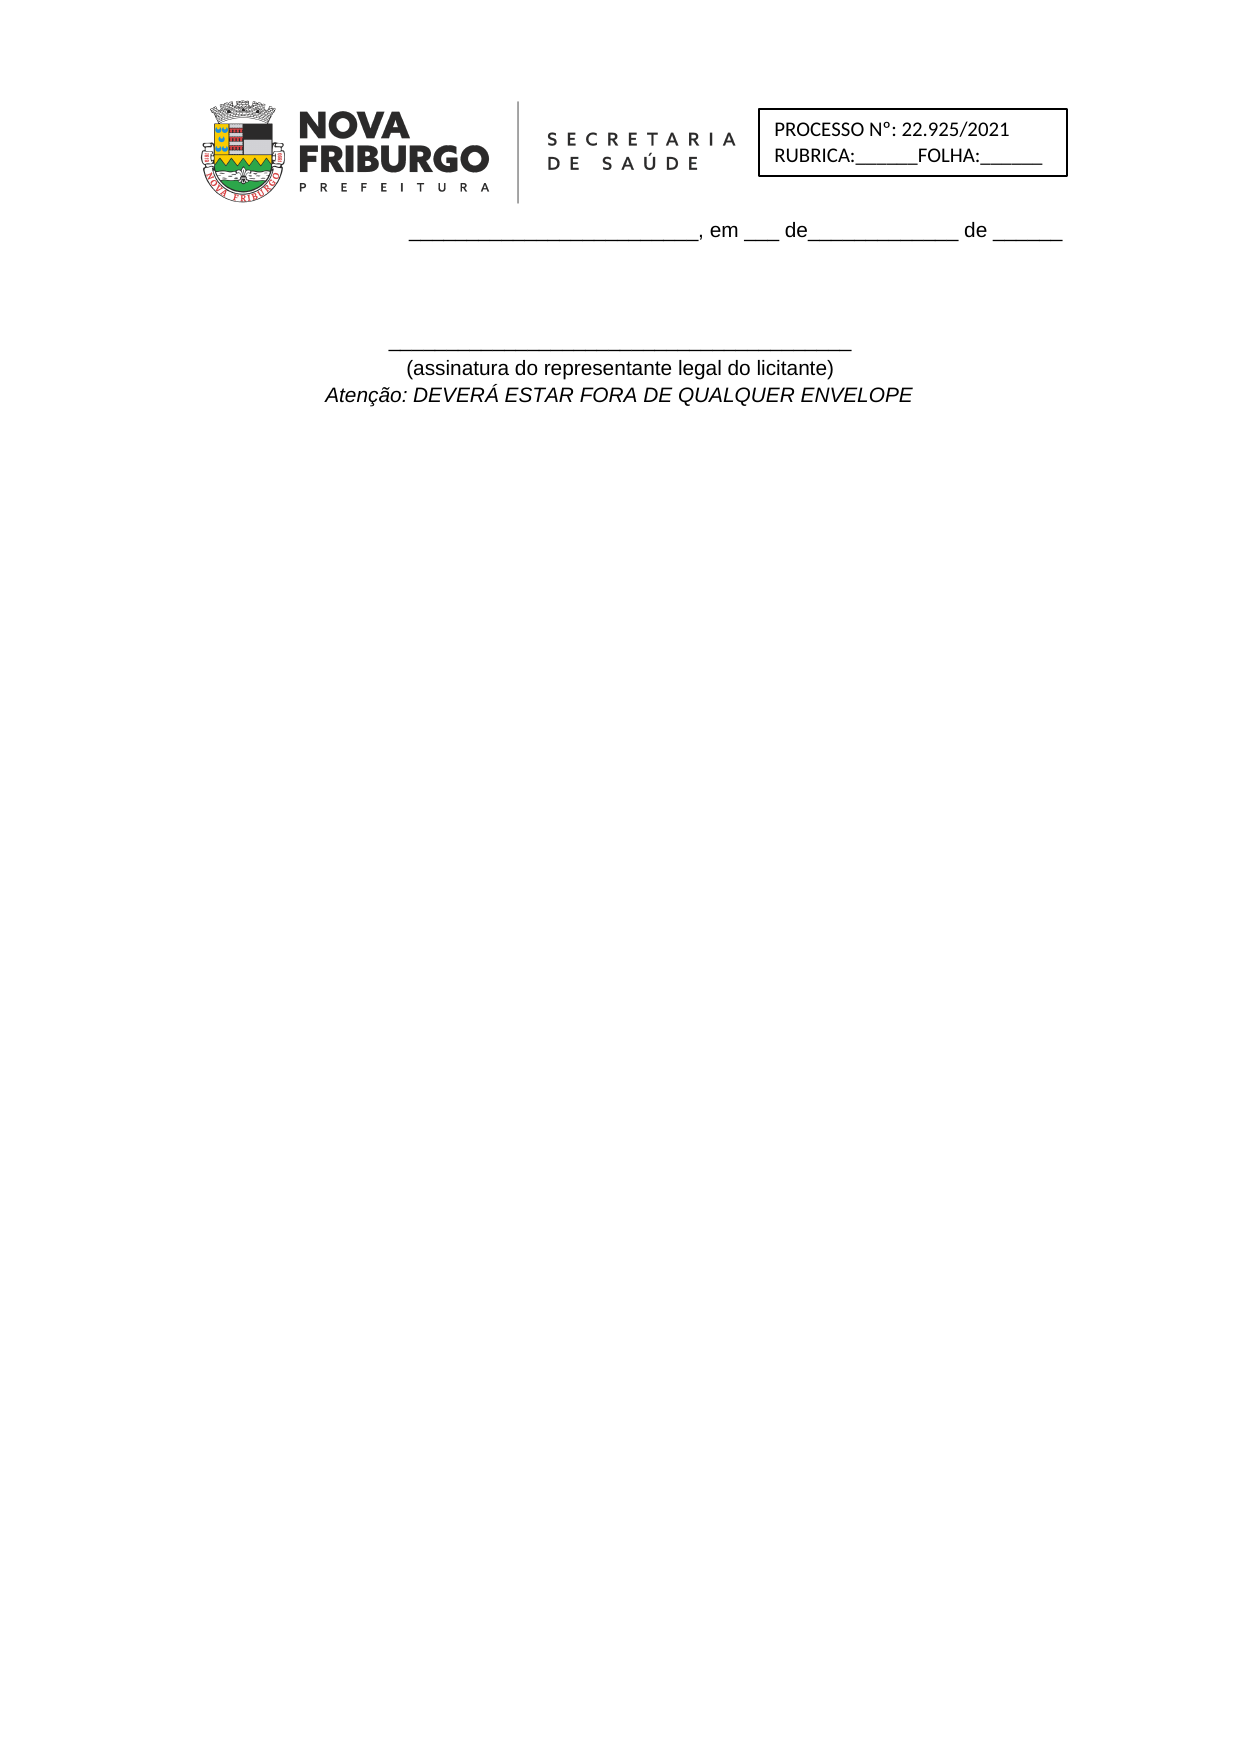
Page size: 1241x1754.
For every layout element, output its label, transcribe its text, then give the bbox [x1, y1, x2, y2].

picture [189, 91, 751, 148]
text Atenção: DEVERÁ ESTAR FORA DE QUALQUER ENVELOPE [177, 383, 1063, 407]
list (assinatura do representante legal do licitante) [177, 356, 1063, 379]
list ________________________________________ [177, 328, 1063, 352]
list _________________________, em ___ de_____________ de ______ [177, 148, 1063, 242]
